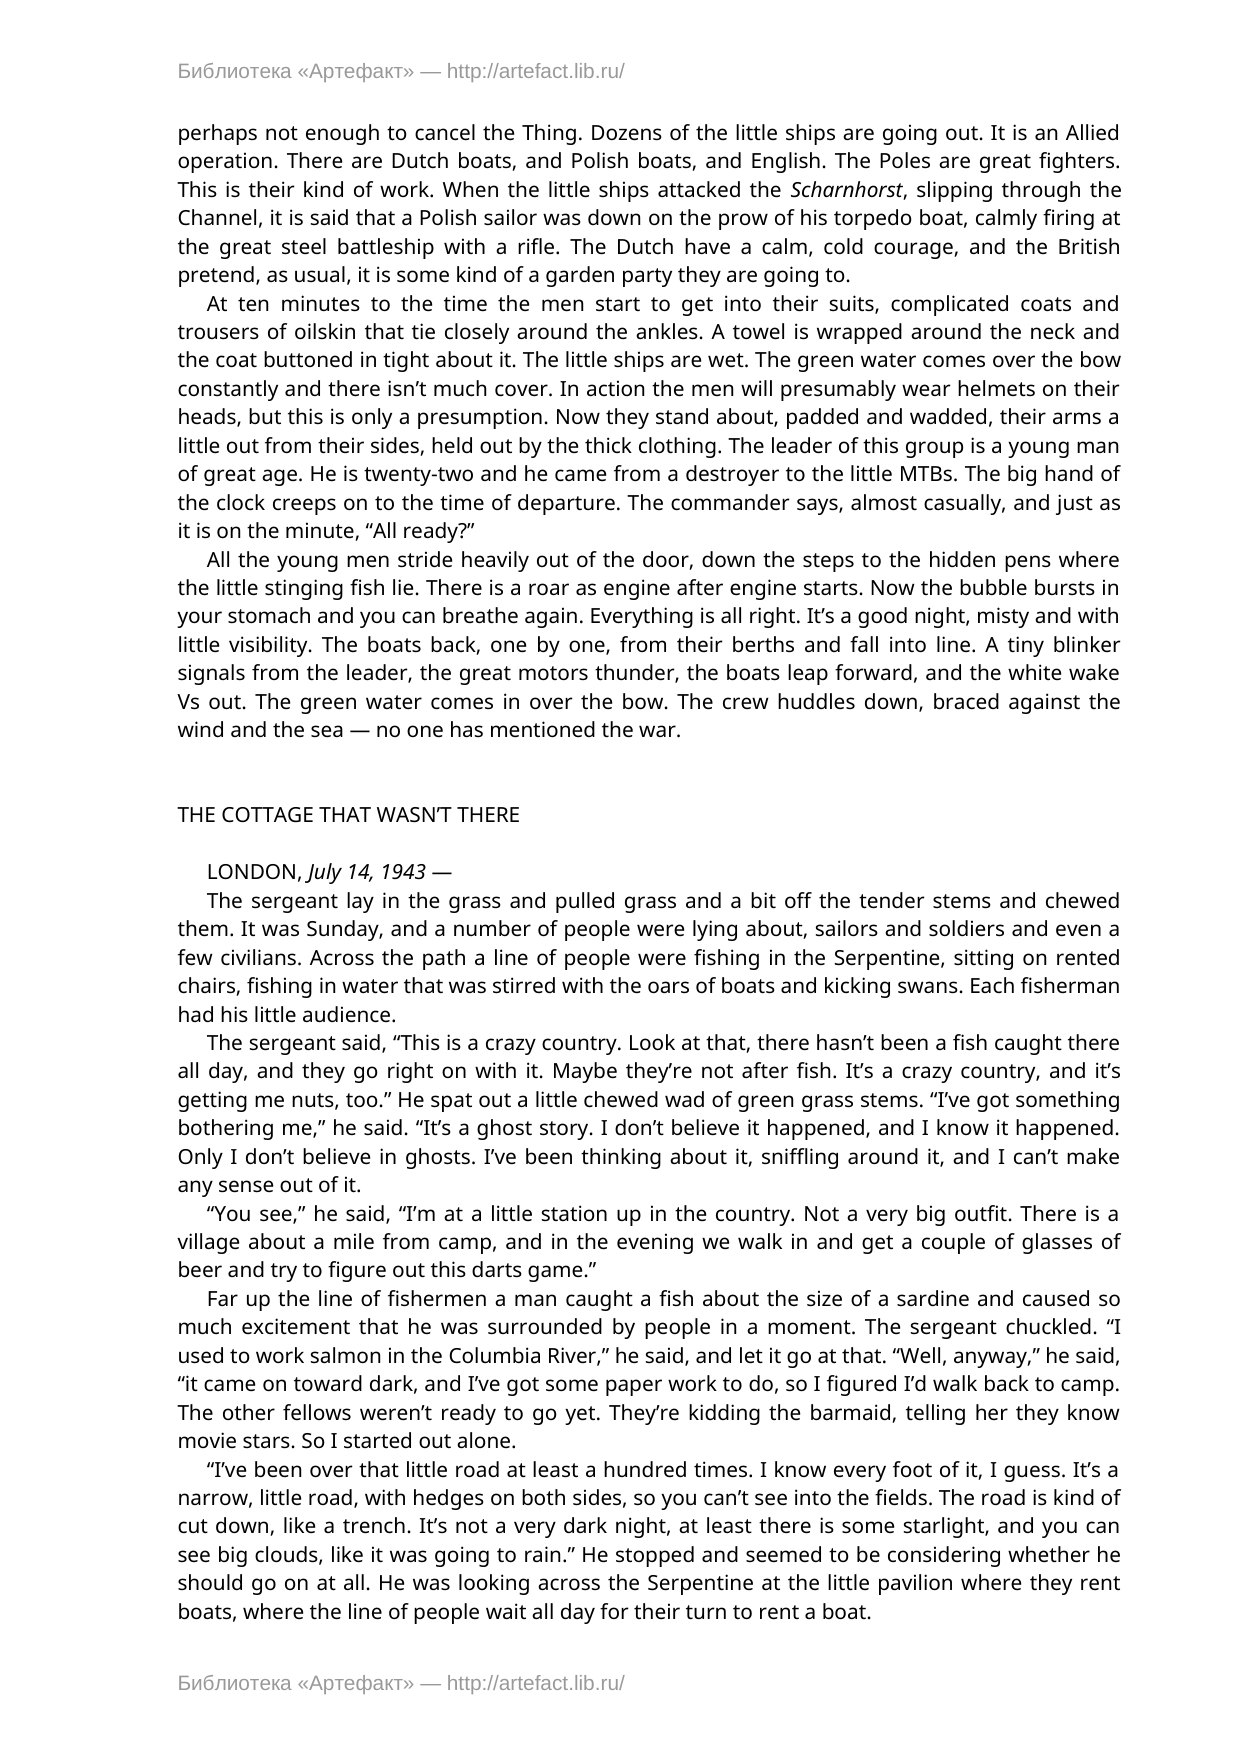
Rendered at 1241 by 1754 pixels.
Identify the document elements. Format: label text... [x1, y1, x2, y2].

text The sergeant lay in the grass and pulled grass and a bit off the tender stems and chewed them. It was Sunday, and a number of people were lying about, sailors and soldiers and even a few civilians. Across the path a line of people were fishing in the Serpentine, sitting on rented chairs, fishing in water that was stirred with the oars of boats and kicking swans. Each fisherman had his little audience. [177, 886, 1122, 1028]
text All the young men stride heavily out of the door, down the steps to the hidden pens where the little stinging fish lie. There is a roar as engine after engine starts. Now the bubble bursts in your stomach and you can breathe again. Everything is all right. It’s a good night, misty and with little visibility. The boats back, one by one, from their berths and fall into line. A tiny blinker signals from the leader, the great motors thunder, the boats leap forward, and the white wake Vs out. The green water comes in over the bow. The crew huddles down, braced against the wind and the sea — no one has mentioned the war. [177, 545, 1122, 744]
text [177, 118, 1122, 289]
subtitle THE COTTAGE THAT WASN’T THERE [177, 801, 1122, 829]
text “I’ve been over that little road at least a hundred times. I know every foot of it, I guess. It’s a narrow, little road, with hedges on both sides, so you can’t see into the fields. The road is kind of cut down, like a trench. It’s not a very dark night, at least there is some starlight, and you can see big clouds, like it was going to rain.” He stopped and seemed to be considering whether he should go on at all. He was looking across the Serpentine at the little pavilion where they rent boats, where the line of people wait all day for their turn to rent a boat. [177, 1455, 1122, 1625]
text At ten minutes to the time the men start to get into their suits, complicated coats and trousers of oilskin that tie closely around the ankles. A towel is wrapped around the neck and the coat buttoned in tight about it. The little ships are wet. The green water comes over the bow constantly and there isn’t much cover. In action the men will presumably wear helmets on their heads, but this is only a presumption. Now they stand about, padded and wadded, their arms a little out from their sides, held out by the thick clothing. The leader of this group is a young man of great age. He is twenty-two and he came from a destroyer to the little MTBs. The big hand of the clock creeps on to the time of departure. The commander says, almost casually, and just as it is on the minute, “All ready?” [177, 289, 1122, 545]
text LONDON, July 14, 1943 — [177, 857, 1122, 886]
text “You see,” he said, “I’m at a little station up in the country. Not a very big outfit. There is a village about a mile from camp, and in the evening we walk in and get a couple of glasses of beer and try to figure out this darts game.” [177, 1199, 1122, 1284]
text Far up the line of fishermen a man caught a fish about the size of a sardine and caused so much excitement that he was surrounded by people in a moment. The sergeant chuckled. “I used to work salmon in the Columbia River,” he said, and let it go at that. “Well, anyway,” he said, “it came on toward dark, and I’ve got some paper work to do, so I figured I’d walk back to camp. The other fellows weren’t ready to go yet. They’re kidding the barmaid, telling her they know movie stars. So I started out alone. [177, 1284, 1122, 1455]
text The sergeant said, “This is a crazy country. Look at that, there hasn’t been a fish caught there all day, and they go right on with it. Maybe they’re not after fish. It’s a crazy country, and it’s getting me nuts, too.” He spat out a little chewed wad of green grass stems. “I’ve got something bothering me,” he said. “It’s a ghost story. I don’t believe it happened, and I know it happened. Only I don’t believe in ghosts. I’ve been thinking about it, sniffling around it, and I can’t make any sense out of it. [177, 1028, 1122, 1199]
